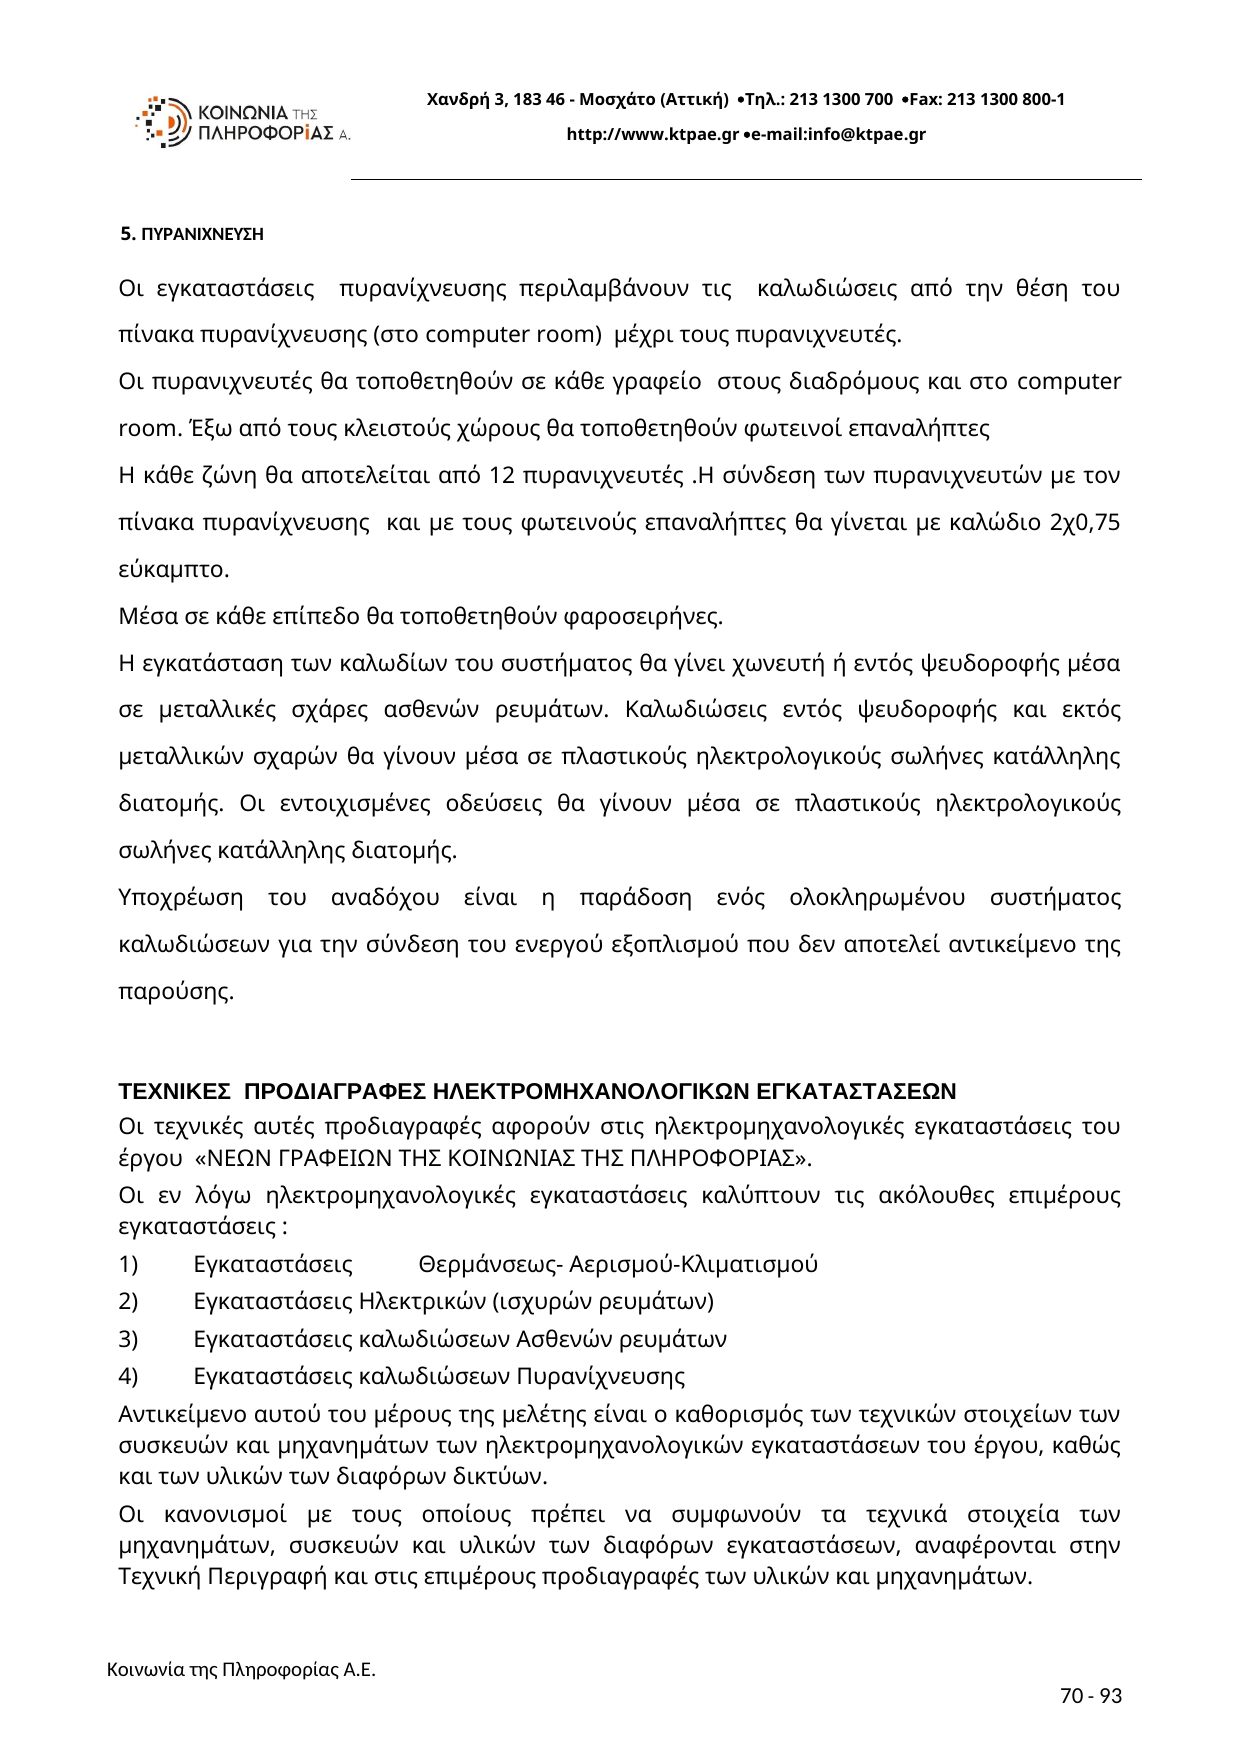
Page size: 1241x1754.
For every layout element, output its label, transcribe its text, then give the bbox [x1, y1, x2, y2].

picture [129, 87, 351, 155]
text Οι κανονισμοί με τους οποίους πρέπει να συμφωνούν τα τεχνικά στοιχεία των μηχανημάτων, συσκευών και υλικών των διαφόρων εγκαταστάσεων, αναφέρονται στην Τεχνική Περιγραφή και στις επιμέρους προδιαγραφές των υλικών και μηχανημάτων. [118, 1498, 1122, 1592]
text Οι εν λόγω ηλεκτρομηχανολογικές εγκαταστάσεις καλύπτουν τις ακόλουθες επιμέρους εγκαταστάσεις : [118, 1179, 1122, 1242]
text Μέσα σε κάθε επίπεδο θα τοποθετηθούν φαροσειρήνες. [118, 599, 1122, 631]
text 2) Εγκαταστάσεις Ηλεκτρικών (ισχυρών ρευμάτων) [118, 1285, 1122, 1317]
subtitle ΤΕΧΝΙΚΕΣ ΠΡΟΔΙΑΓΡΑΦΕΣ ΗΛΕΚΤΡΟΜΗΧΑΝΟΛΟΓΙΚΩΝ ΕΓΚΑΤΑΣΤΑΣΕΩΝ [118, 1078, 1122, 1104]
text Οι πυρανιχνευτές θα τοποθετηθούν σε κάθε γραφείο στους διαδρόμους και στο computer room. Έξω από τους κλειστούς χώρους θα τοποθετηθούν φωτεινοί επαναλήπτες [118, 365, 1122, 443]
text Οι εγκαταστάσεις πυρανίχνευσης περιλαμβάνουν τις καλωδιώσεις από την θέση του πίνακα πυρανίχνευσης (στο computer room) μέχρι τους πυρανιχνευτές. [118, 271, 1122, 349]
text Αντικείμενο αυτού του μέρους της μελέτης είναι ο καθορισμός των τεχνικών στοιχείων των συσκευών και μηχανημάτων των ηλεκτρομηχανολογικών εγκαταστάσεων του έργου, καθώς και των υλικών των διαφόρων δικτύων. [118, 1398, 1122, 1492]
text Η εγκατάσταση των καλωδίων του συστήματος θα γίνει χωνευτή ή εντός ψευδοροφής μέσα σε μεταλλικές σχάρες ασθενών ρευμάτων. Καλωδιώσεις εντός ψευδοροφής και εκτός μεταλλικών σχαρών θα γίνουν μέσα σε πλαστικούς ηλεκτρολογικούς σωλήνες κατάλληλης διατομής. Οι εντοιχισμένες οδεύσεις θα γίνουν μέσα σε πλαστικούς ηλεκτρολογικούς σωλήνες κατάλληλης διατομής. [118, 646, 1122, 865]
text Η κάθε ζώνη θα αποτελείται από 12 πυρανιχνευτές .Η σύνδεση των πυρανιχνευτών με τον πίνακα πυρανίχνευσης και με τους φωτεινούς επαναλήπτες θα γίνεται με καλώδιο 2χ0,75 εύκαμπτο. [118, 459, 1122, 584]
text 1) Εγκαταστάσεις Θερμάνσεως- Αερισμού-Κλιματισμού [118, 1248, 1122, 1279]
subtitle 5. ΠΥΡΑΝΙΧΝΕΥΣΗ [120, 221, 1122, 246]
text 4) Εγκαταστάσεις καλωδιώσεων Πυρανίχνευσης [118, 1360, 1122, 1392]
text Οι τεχνικές αυτές προδιαγραφές αφορούν στις ηλεκτρομηχανολογικές εγκαταστάσεις του έργου «ΝΕΩΝ ΓΡΑΦΕΙΩΝ ΤΗΣ ΚΟΙΝΩΝΙΑΣ ΤΗΣ ΠΛΗΡΟΦΟΡΙΑΣ». [118, 1110, 1122, 1173]
text 3) Εγκαταστάσεις καλωδιώσεων Ασθενών ρευμάτων [118, 1323, 1122, 1354]
text Υποχρέωση του αναδόχου είναι η παράδοση ενός ολοκληρωμένου συστήματος καλωδιώσεων για την σύνδεση του ενεργού εξοπλισμού που δεν αποτελεί αντικείμενο της παρούσης. [118, 881, 1122, 1006]
